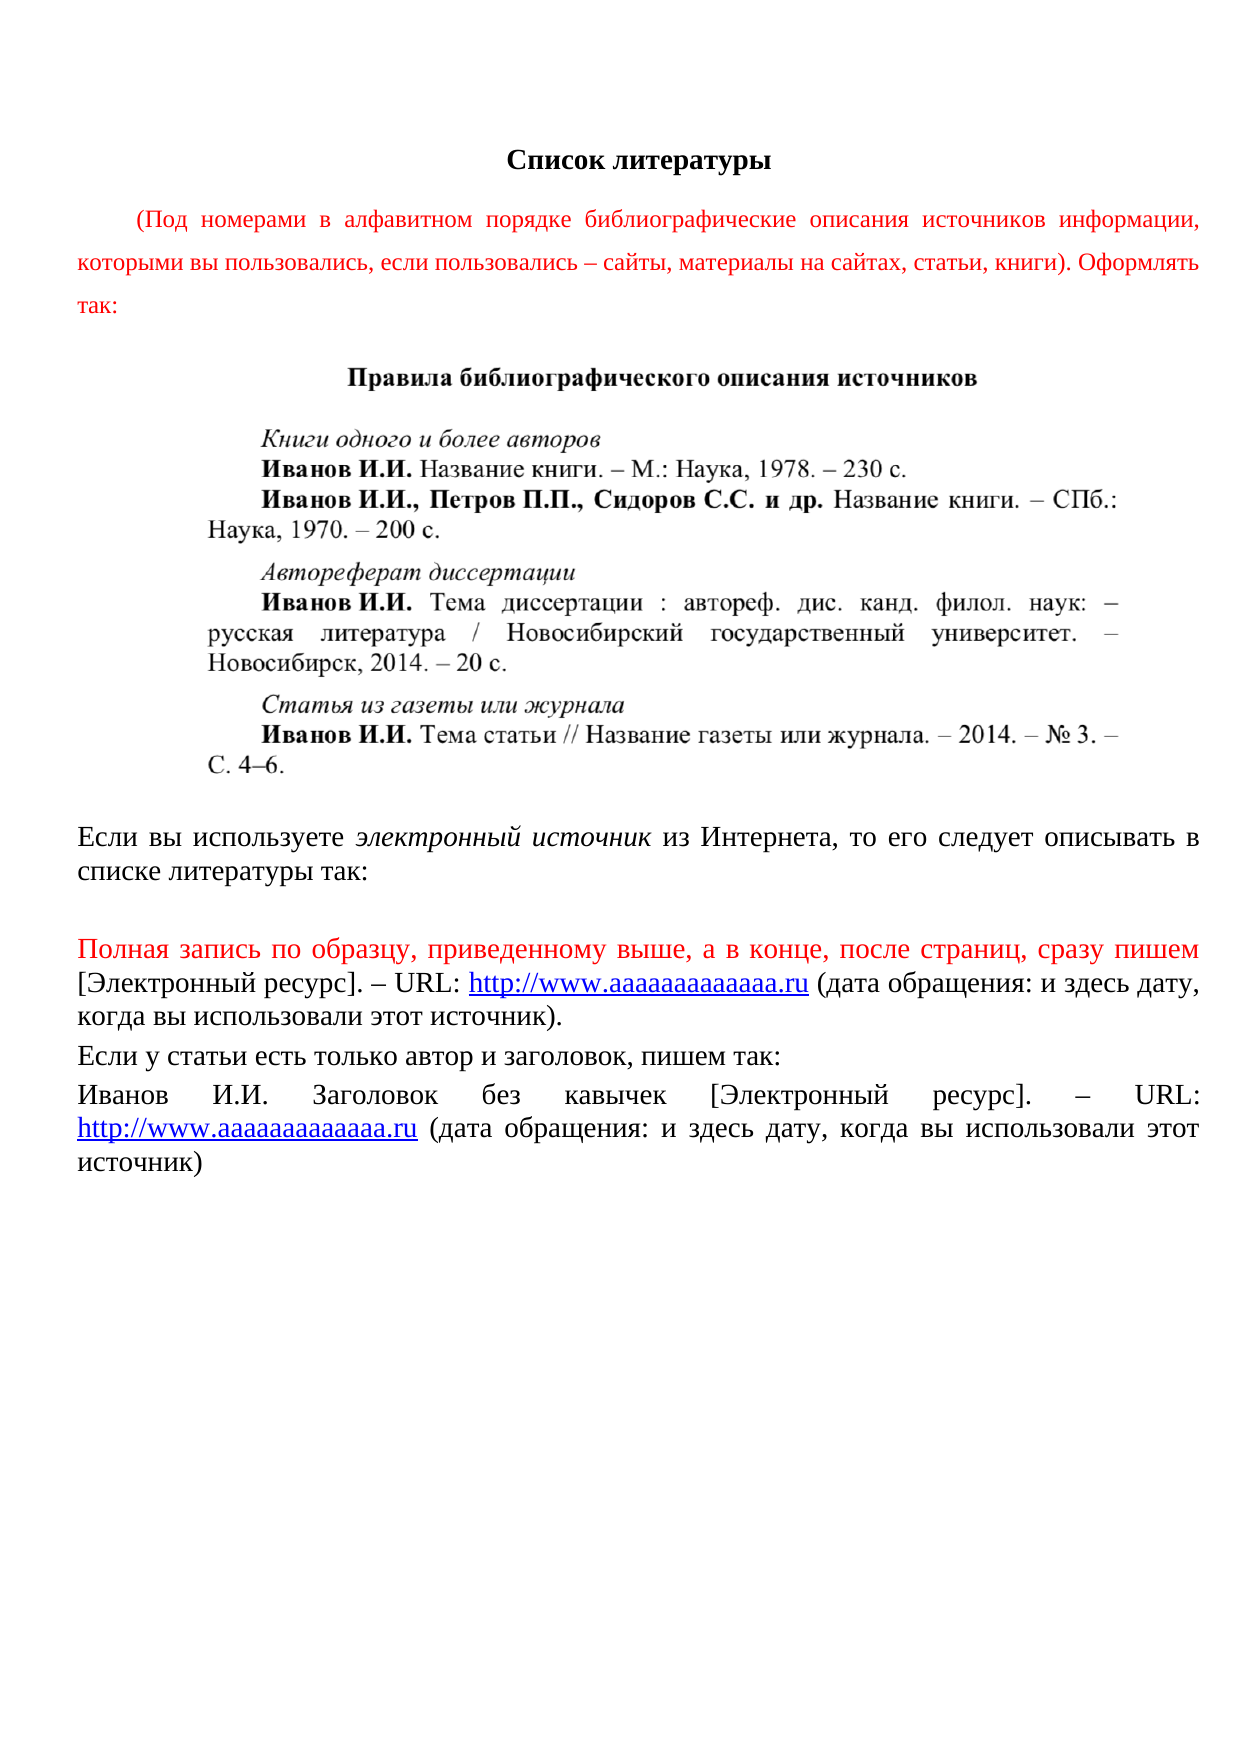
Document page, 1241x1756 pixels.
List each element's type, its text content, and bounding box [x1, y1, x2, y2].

text Полная запись по образцу, приведенному выше, а в конце, после страниц, сразу пишем [Электронный ресурс]. – URL: http://www.aaaaaaaaaaaaa.ru (дата обращения: и здесь дату, когда вы использовали этот источник). [77, 931, 1201, 1032]
text Если вы используете электронный источник из Интернета, то его следует описывать в списке литературы так: [77, 819, 1201, 887]
picture [151, 339, 1127, 780]
text Список литературы [77, 142, 1201, 175]
text Если у статьи есть только автор и заголовок, пишем так: [77, 1038, 1201, 1071]
text Иванов И.И. Заголовок без кавычек [Электронный ресурс]. – URL: http://www.aaaaaaaaaaaaa.ru (дата обращения: и здесь дату, когда вы использовали этот источник) [77, 1077, 1201, 1177]
text (Под номерами в алфавитном порядке библиографические описания источников информации, которыми вы пользовались, если пользовались – сайты, материалы на сайтах, статьи, книги). Оформлять так: [77, 204, 1201, 319]
